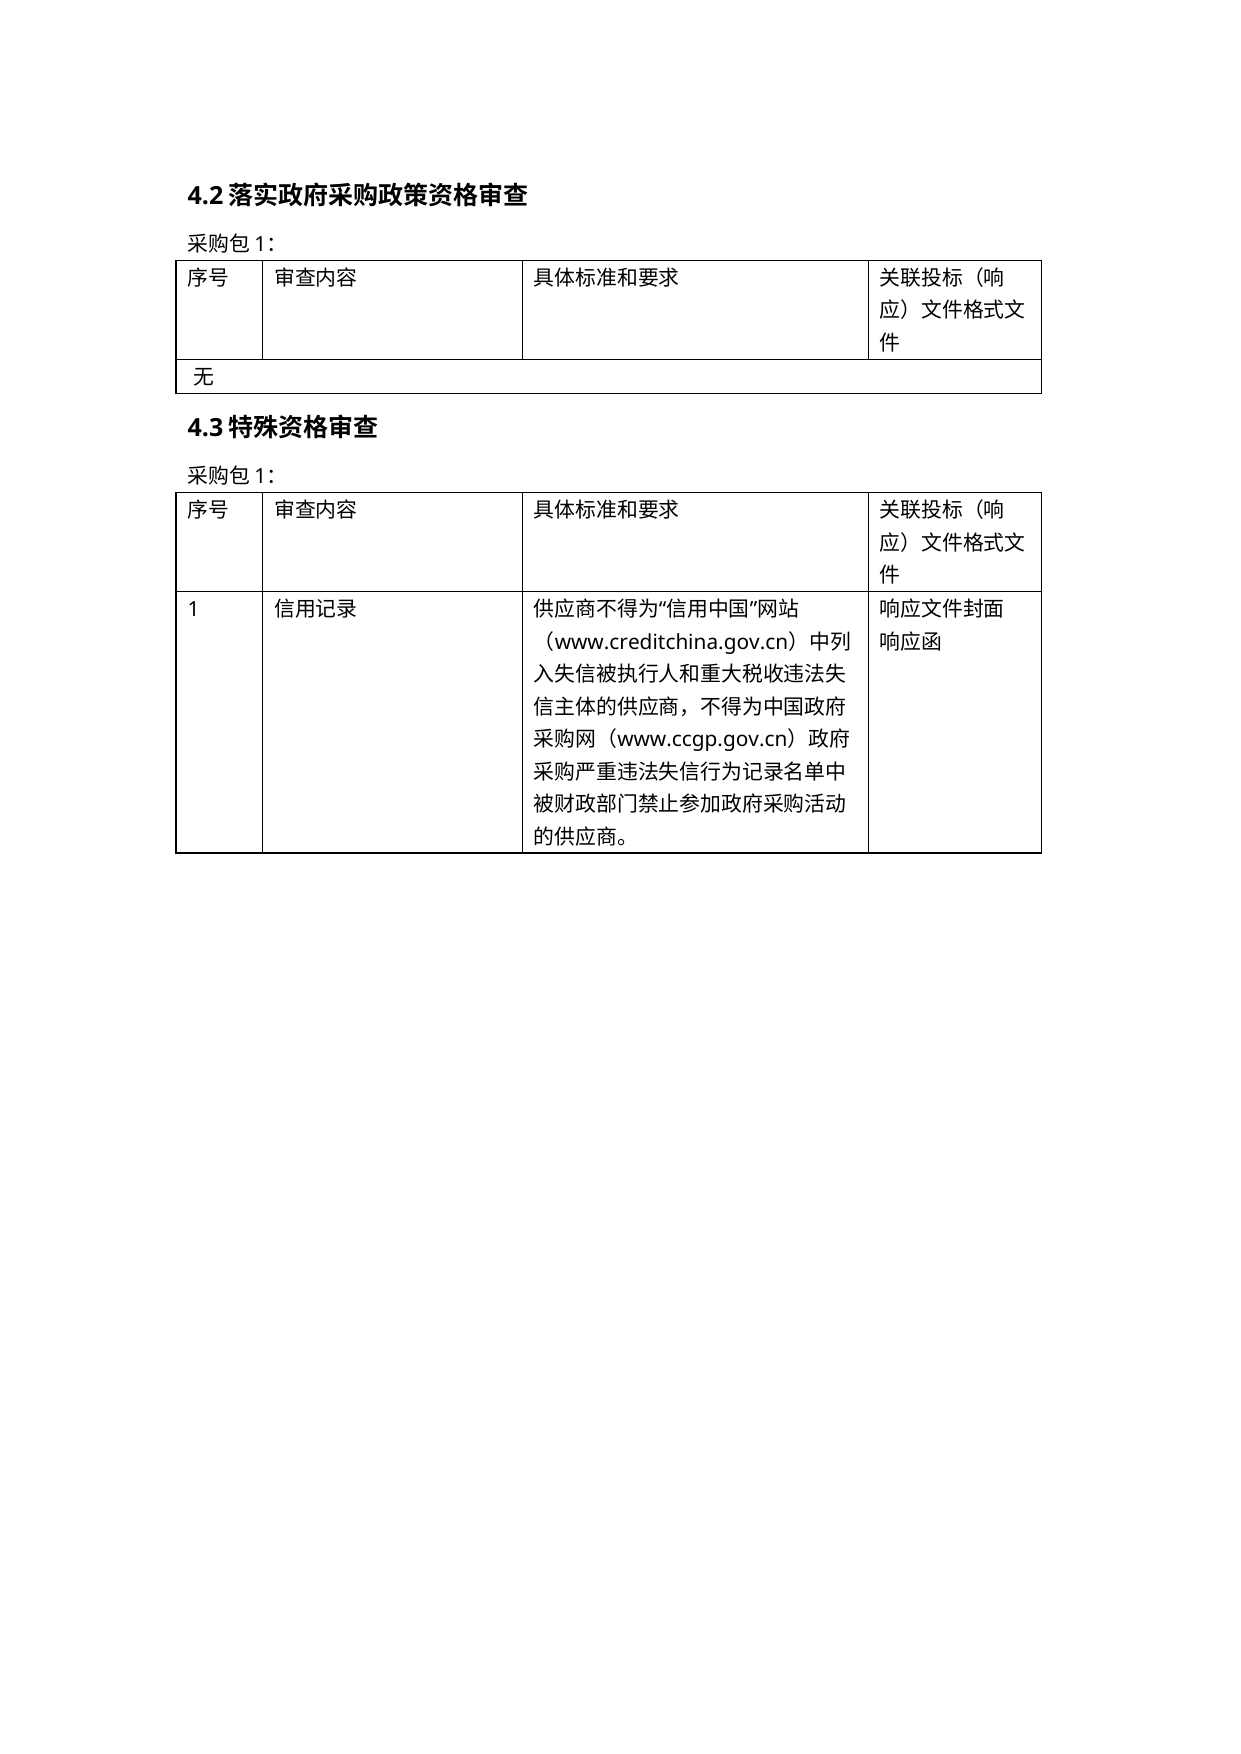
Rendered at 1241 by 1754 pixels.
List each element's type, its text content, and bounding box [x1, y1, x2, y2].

table_header 审查内容 [263, 261, 522, 358]
table_cell 信用记录 [263, 592, 522, 852]
text 4.2落实政府采购政策资格审查 [187, 162, 1053, 227]
table_header 审查内容 [263, 493, 522, 591]
table_header 具体标准和要求 [523, 493, 868, 591]
table_cell 供应商不得为“信用中国”网站（www.creditchina.gov.cn）中列入失信被执行人和重大税收违法失信主体的供应商，不得为中国政府采购网（www.ccgp.gov.cn）政府采购严重违法失信行为记录名单中被财政部门禁止参加政府采购活动的供应商。 [523, 592, 868, 852]
text 4.3特殊资格审查 [187, 394, 1053, 459]
table_header 序号 [177, 493, 262, 591]
table_header 具体标准和要求 [523, 261, 868, 358]
table_header 序号 [177, 261, 262, 358]
table_cell 响应文件封面 响应函 [869, 592, 1041, 852]
table_header 关联投标（响应）文件格式文件 [869, 493, 1041, 591]
table_cell 1 [177, 592, 262, 852]
table_header 关联投标（响应）文件格式文件 [869, 261, 1041, 358]
text 采购包1： [187, 227, 1053, 259]
table_cell 无 [177, 360, 1041, 393]
text 采购包1： [187, 459, 1053, 492]
